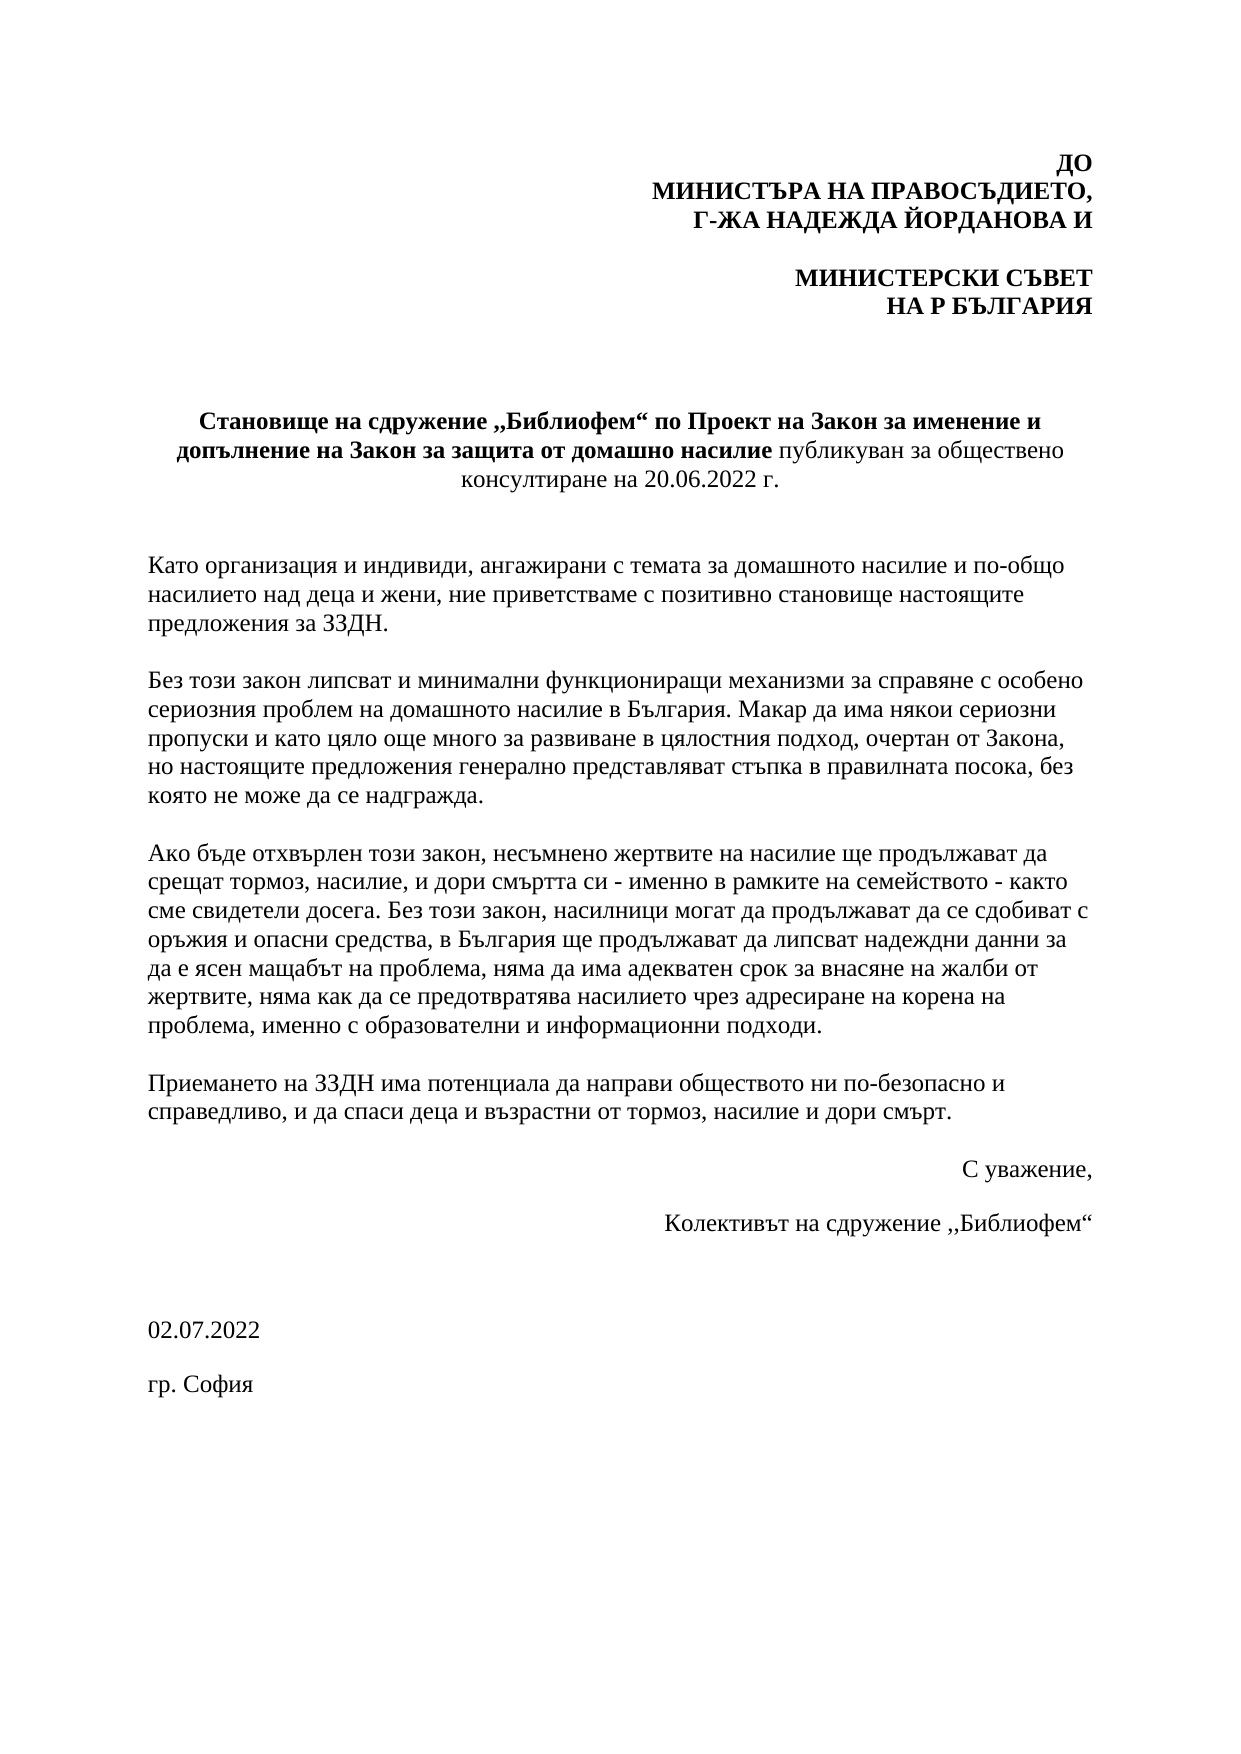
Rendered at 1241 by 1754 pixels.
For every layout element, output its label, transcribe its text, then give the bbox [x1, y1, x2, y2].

text гр. София [148, 1369, 1093, 1398]
text С уважение, [148, 1154, 1093, 1183]
text Г-ЖА НАДЕЖДА ЙОРДАНОВА И [148, 205, 1093, 234]
text МИНИСТЕРСКИ СЪВЕТ [148, 263, 1093, 291]
text Становище на сдружение ,,Библиофем“ по Проект на Закон за именение и допълнение на Закон за защита от домашно насилие публикуван за обществено консултиране на 20.06.2022 г. [148, 406, 1093, 493]
text Без този закон липсват и минимални функциониращи механизми за справяне с особено сериозния проблем на домашното насилие в България. Макар да има някои сериозни пропуски и като цяло още много за развиване в цялостния подход, очертан от Закона, но настоящите предложения генерално представляват стъпка в правилната посока, без която не може да се надгражда. [148, 665, 1093, 809]
text Ако бъде отхвърлен този закон, несъмнено жертвите на насилие ще продължават да срещат тормоз, насилие, и дори смъртта си - именно в рамките на семейството - както сме свидетели досега. Без този закон, насилници могат да продължават да се сдобиват с оръжия и опасни средства, в България ще продължават да липсват надеждни данни за да е ясен мащабът на проблема, няма да има адекватен срок за внасяне на жалби от жертвите, няма как да се предотвратява насилието чрез адресиране на корена на проблема, именно с образователни и информационни подходи. [148, 838, 1093, 1039]
text Като организация и индивиди, ангажирани с темата за домашното насилие и по-общо насилието над деца и жени, ние приветстваме с позитивно становище настоящите предложения за ЗЗДН. [148, 550, 1093, 636]
text ДО [148, 148, 1093, 176]
text 02.07.2022 [148, 1315, 1093, 1344]
text МИНИСТЪРА НА ПРАВОСЪДИЕТО, [148, 176, 1093, 205]
text Приемането на ЗЗДН има потенциала да направи обществото ни по-безопасно и справедливо, и да спаси деца и възрастни от тормоз, насилие и дори смърт. [148, 1068, 1093, 1125]
text НА Р БЪЛГАРИЯ [148, 291, 1093, 320]
text Колективът на сдружение ,,Библиофем“ [148, 1208, 1093, 1236]
